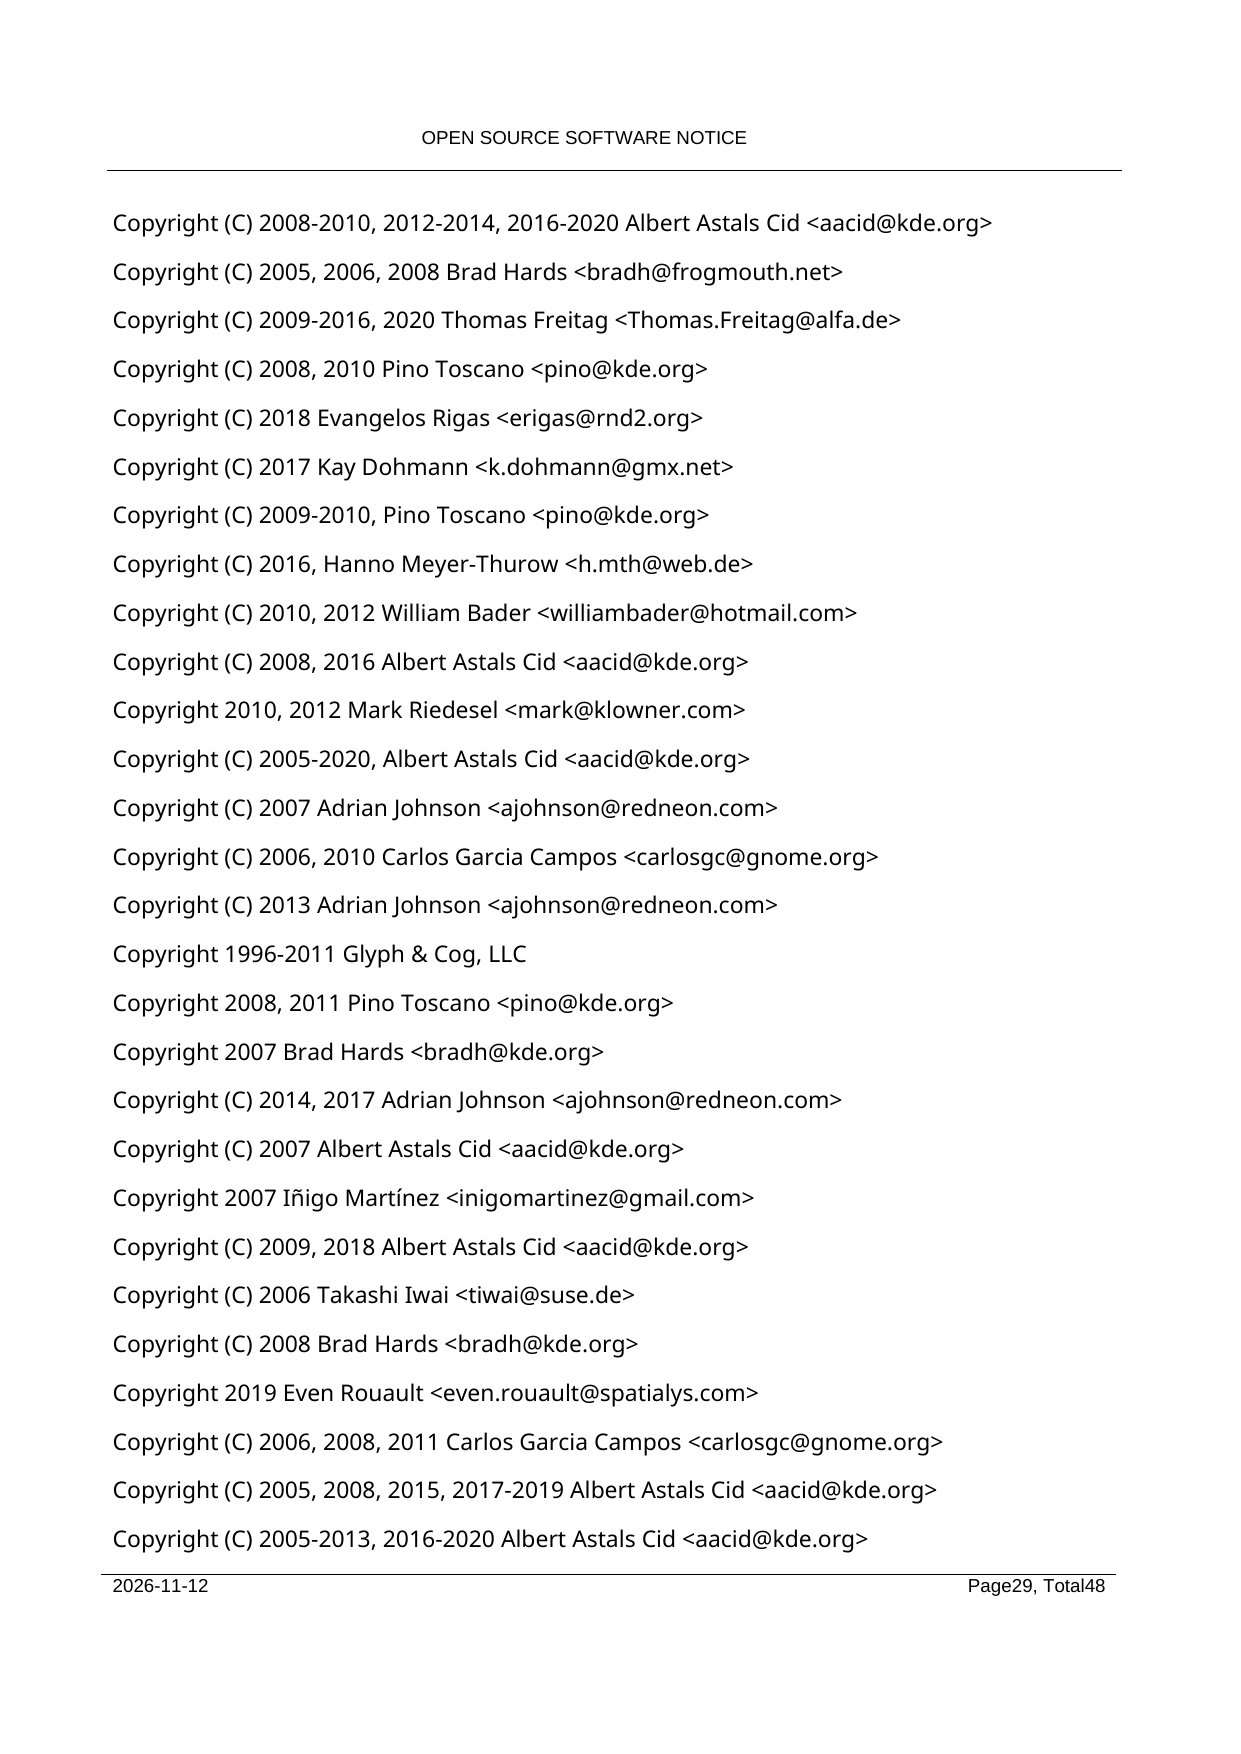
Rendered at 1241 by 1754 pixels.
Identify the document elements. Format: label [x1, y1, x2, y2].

text [112, 206, 1128, 1555]
